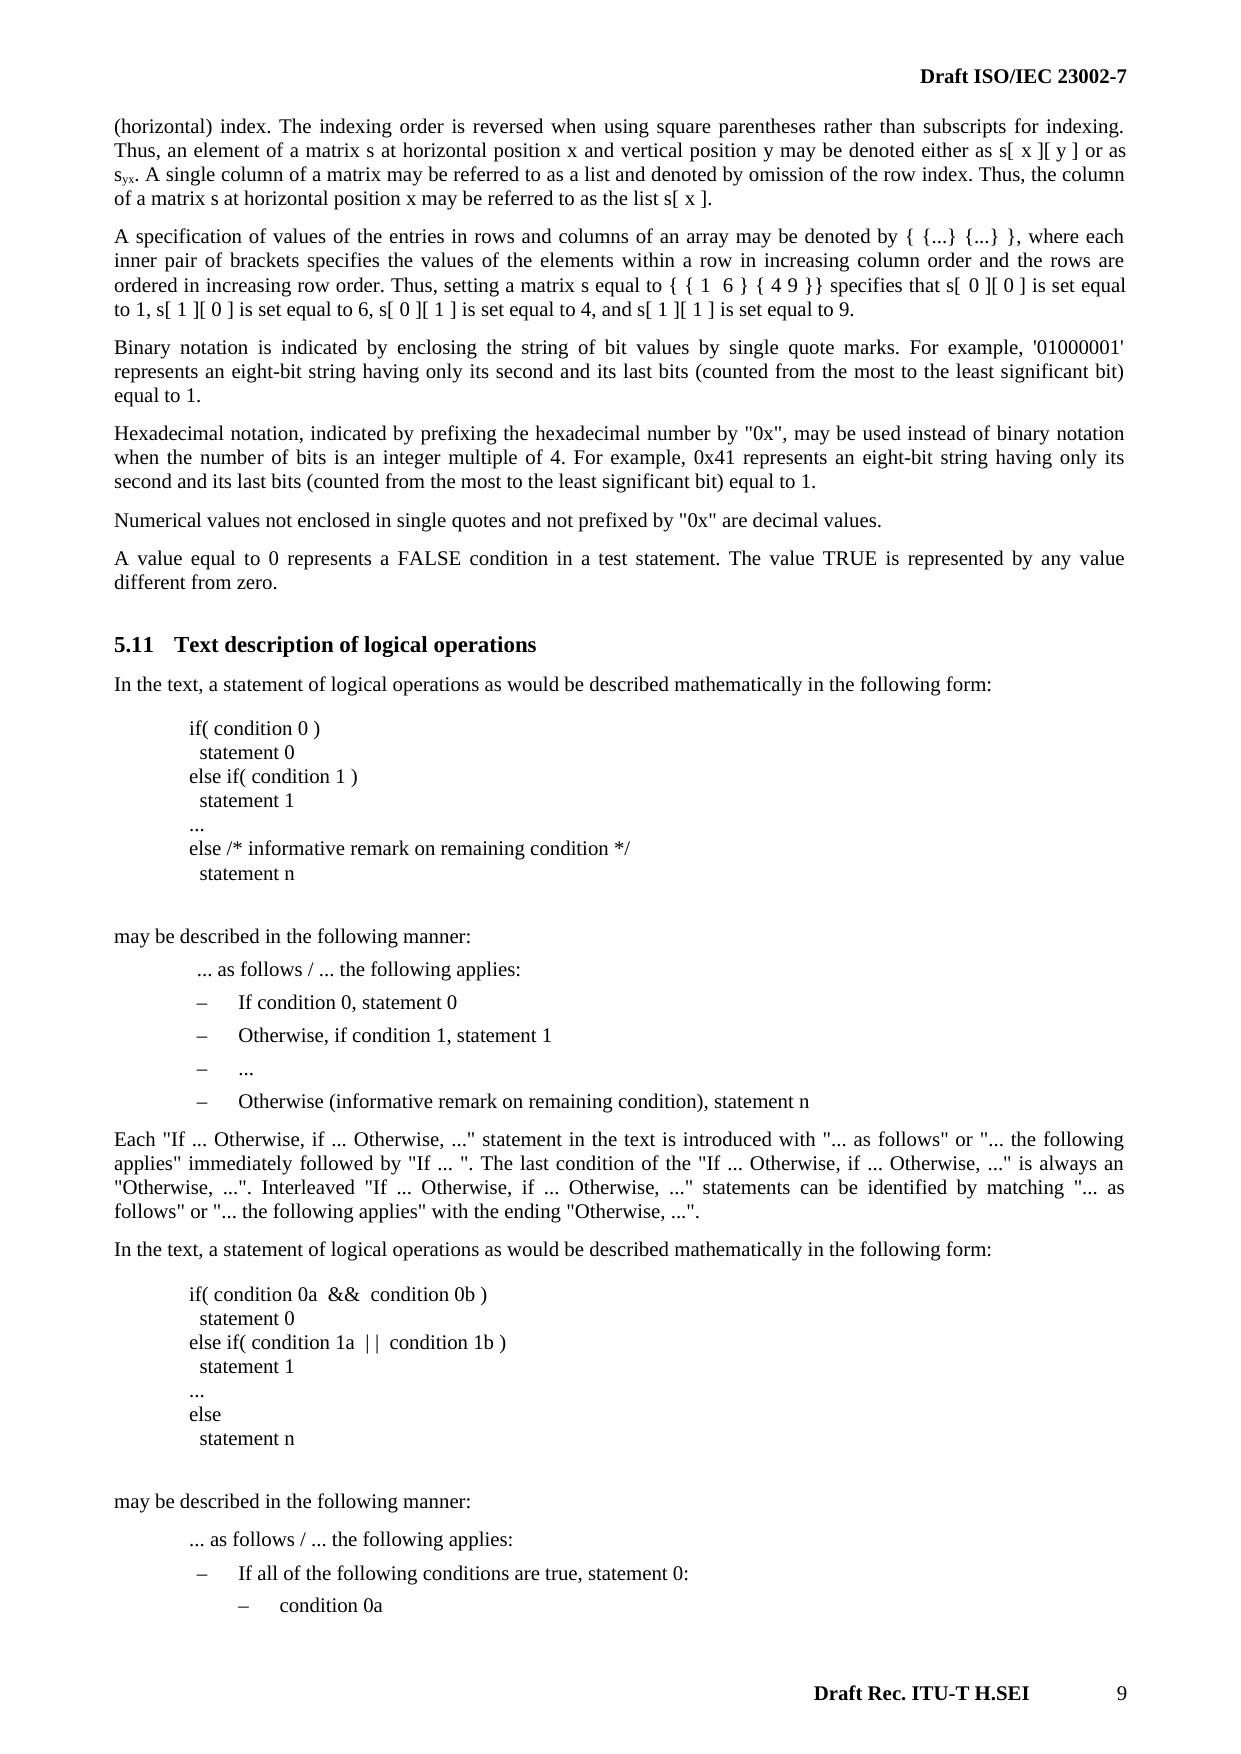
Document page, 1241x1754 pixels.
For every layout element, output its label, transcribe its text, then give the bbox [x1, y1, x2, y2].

text Binary notation is indicated by enclosing the string of bit values by single quote marks. For example, '01000001' represents an eight-bit string having only its second and its last bits (counted from the most to the least significant bit) equal to 1. [114, 335, 1126, 407]
text A specification of values of the entries in rows and columns of an array may be denoted by { {...} {...} }, where each inner pair of brackets specifies the values of the elements within a row in increasing column order and the rows are ordered in increasing row order. Thus, setting a matrix s equal to { { 1 6 } { 4 9 }} specifies that s[ 0 ][ 0 ] is set equal to 1, s[ 1 ][ 0 ] is set equal to 6, s[ 0 ][ 1 ] is set equal to 4, and s[ 1 ][ 1 ] is set equal to 9. [114, 224, 1126, 321]
text A value equal to 0 represents a FALSE condition in a test statement. The value TRUE is represented by any value different from zero. [114, 546, 1126, 594]
subtitle Text description of logical operations [114, 631, 1126, 658]
text – condition 0a [238, 1593, 1126, 1617]
text – Otherwise (informative remark on remaining condition), statement n [197, 1089, 1126, 1113]
text if( condition 0a && condition 0b ) statement 0 else if( condition 1a | | condition 1b ) statement 1 ... else statement n [189, 1282, 1126, 1450]
text – If condition 0, statement 0 [197, 990, 1126, 1014]
text ... as follows / ... the following applies: [197, 957, 1126, 981]
text In the text, a statement of logical operations as would be described mathematically in the following form: [114, 1237, 1126, 1261]
text – Otherwise, if condition 1, statement 1 [197, 1023, 1126, 1047]
text ... as follows / ... the following applies: [189, 1527, 1126, 1551]
text Numerical values not enclosed in single quotes and not prefixed by "0x" are decimal values. [114, 507, 1126, 532]
text Hexadecimal notation, indicated by prefixing the hexadecimal number by "0x", may be used instead of binary notation when the number of bits is an integer multiple of 4. For example, 0x41 represents an eight-bit string having only its second and its last bits (counted from the most to the least significant bit) equal to 1. [114, 421, 1126, 493]
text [114, 114, 1126, 210]
text if( condition 0 ) statement 0 else if( condition 1 ) statement 1 ... else /* informative remark on remaining condition */ statement n [189, 716, 1126, 884]
text – If all of the following conditions are true, statement 0: [197, 1560, 1126, 1584]
text may be described in the following manner: [114, 1489, 1126, 1513]
text – ... [197, 1056, 1126, 1080]
text may be described in the following manner: [114, 924, 1126, 948]
text In the text, a statement of logical operations as would be described mathematically in the following form: [114, 672, 1126, 696]
text Each "If ... Otherwise, if ... Otherwise, ..." statement in the text is introduced with "... as follows" or "... the following applies" immediately followed by "If ... ". The last condition of the "If ... Otherwise, if ... Otherwise, ..." is always an "Otherwise, ...". Interleaved "If ... Otherwise, if ... Otherwise, ..." statements can be identified by matching "... as follows" or "... the following applies" with the ending "Otherwise, ...". [114, 1127, 1126, 1223]
